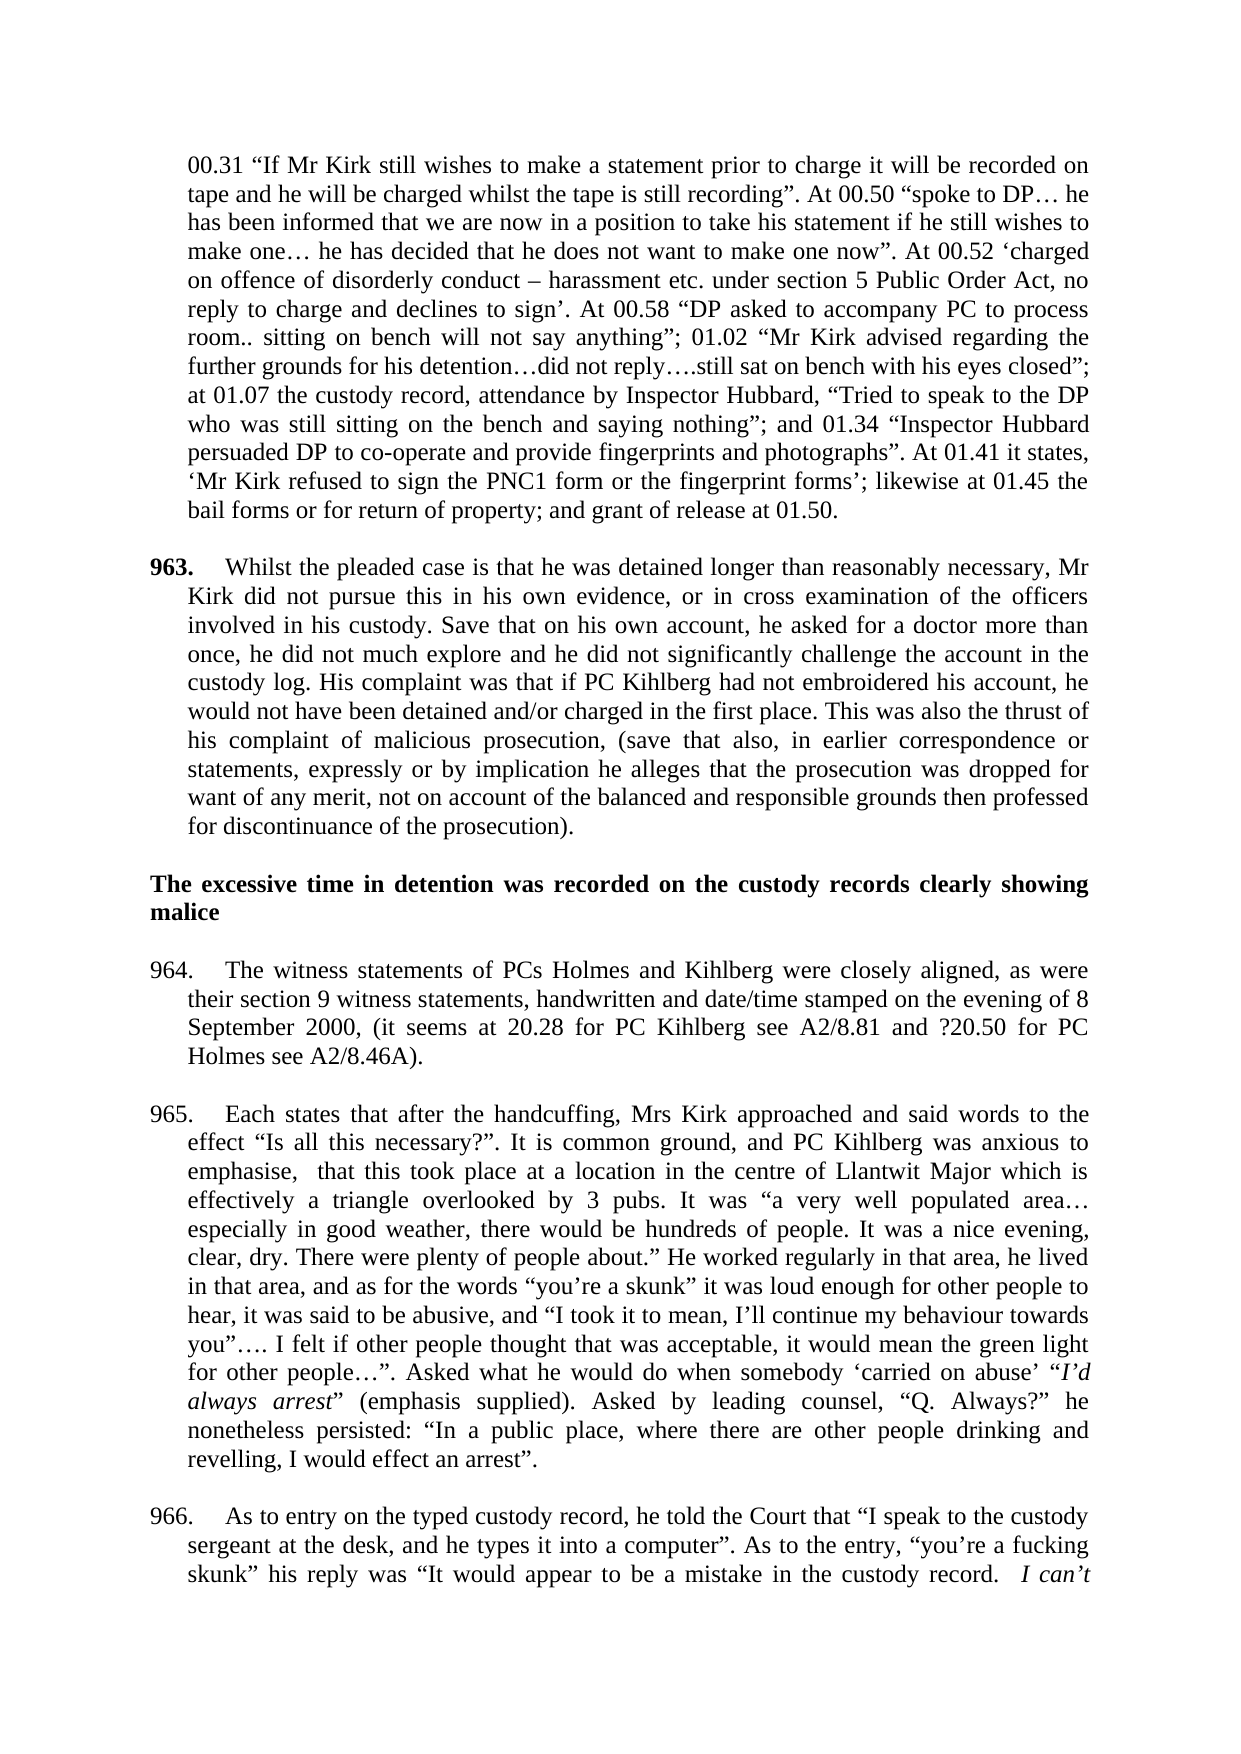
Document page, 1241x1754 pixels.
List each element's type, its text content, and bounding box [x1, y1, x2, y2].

list Each states that after the handcuffing, Mrs Kirk approached and said words to the effect “Is all this necessary?”. It is common ground, and PC Kihlberg was anxious to emphasise, that this took place at a location in the centre of Llantwit Major which is effectively a triangle overlooked by 3 pubs. It was “a very well populated area… especially in good weather, there would be hundreds of people. It was a nice evening, clear, dry. There were plenty of people about.” He worked regularly in that area, he lived in that area, and as for the words “you’re a skunk” it was loud enough for other people to hear, it was said to be abusive, and “I took it to mean, I’ll continue my behaviour towards you”…. I felt if other people thought that was acceptable, it would mean the green light for other people…”. Asked what he would do when somebody ‘carried on abuse’ “I’d always arrest” (emphasis supplied). Asked by leading counsel, “Q. Always?” he nonetheless persisted: “In a public place, where there are other people drinking and revelling, I would effect an arrest”. [150, 1099, 1090, 1472]
list The witness statements of PCs Holmes and Kihlberg were closely aligned, as were their section 9 witness statements, handwritten and date/time stamped on the evening of 8 September 2000, (it seems at 20.28 for PC Kihlberg see A2/8.81 and ?20.50 for PC Holmes see A2/8.46A). [150, 955, 1090, 1070]
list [150, 1501, 1090, 1587]
text The excessive time in detention was recorded on the custody records clearly showing malice [150, 869, 1090, 926]
list Whilst the pleaded case is that he was detained longer than reasonably necessary, Mr Kirk did not pursue this in his own evidence, or in cross examination of the officers involved in his custody. Save that on his own account, he asked for a doctor more than once, he did not much explore and he did not significantly challenge the account in the custody log. His complaint was that if PC Kihlberg had not embroidered his account, he would not have been detained and/or charged in the first place. This was also the thrust of his complaint of malicious prosecution, (save that also, in earlier correspondence or statements, expressly or by implication he alleges that the prosecution was dropped for want of any merit, not on account of the balanced and responsible grounds then professed for discontinuance of the prosecution). [150, 552, 1090, 840]
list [150, 150, 1090, 524]
